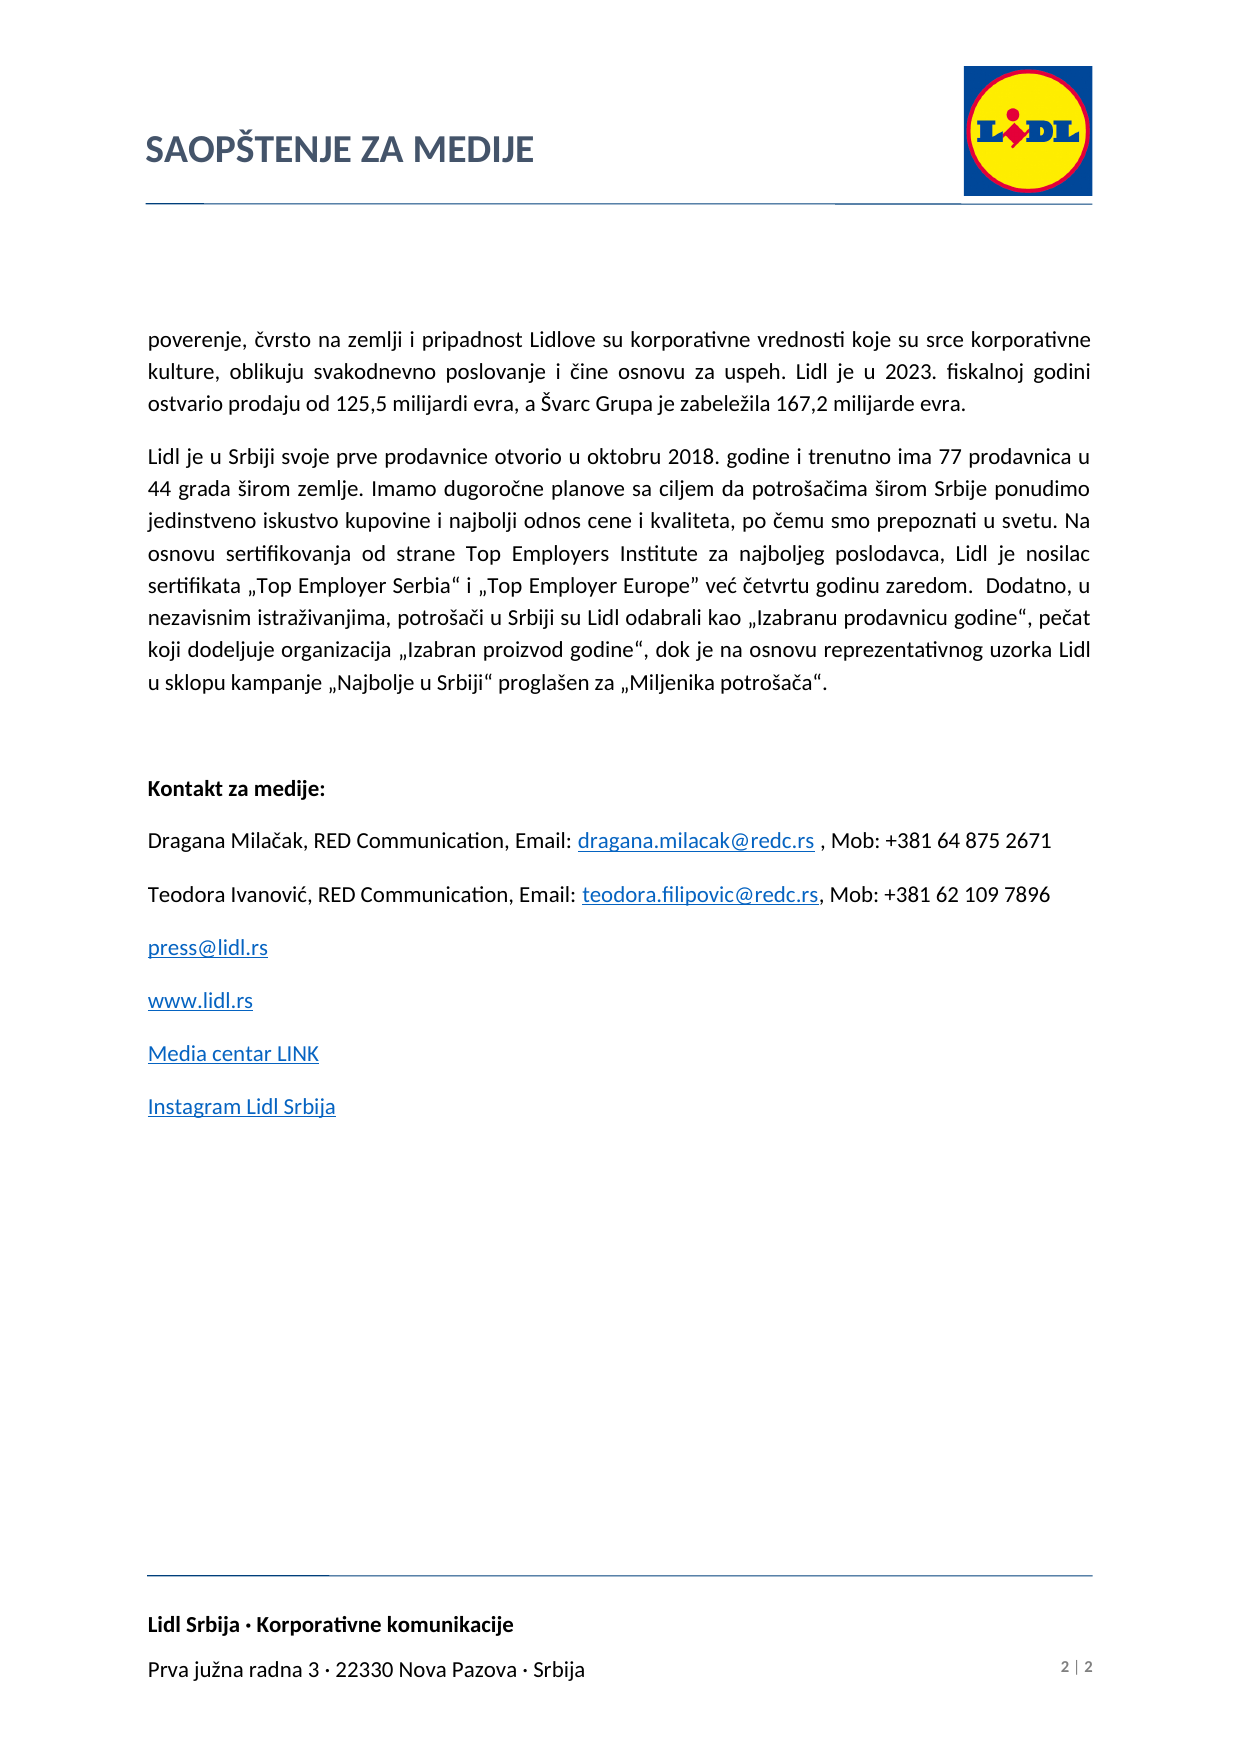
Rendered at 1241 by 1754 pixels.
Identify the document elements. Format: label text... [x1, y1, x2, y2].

text press@lidl.rs [148, 933, 1092, 961]
text Dragana Milačak, RED Communication, Email: dragana.milacak@redc.rs , Mob: +381 64 875 2671 [148, 827, 1092, 855]
text Teodora Ivanović, RED Communication, Email: teodora.filipovic@redc.rs, Mob: +381 62 109 7896 [148, 880, 1092, 908]
text www.lidl.rs [148, 986, 1092, 1014]
text Lidl je u Srbiji svoje prve prodavnice otvorio u oktobru 2018. godine i trenutno ima 77 prodavnica u 44 grada širom zemlje. Imamo dugoročne planove sa ciljem da potrošačima širom Srbije ponudimo jedinstveno iskustvo kupovine i najbolji odnos cene i kvaliteta, po čemu smo prepoznati u svetu. Na osnovu sertifikovanja od strane Top Employers Institute za najboljeg poslodavca, Lidl je nosilac sertifikata „Top Employer Serbia“ i „Top Employer Europe” već četvrtu godinu zaredom. Dodatno, u nezavisnim istraživanjima, potrošači u Srbiji su Lidl odabrali kao „Izabranu prodavnicu godine“, pečat koji dodeljuje organizacija „Izabran proizvod godine“, dok je na osnovu reprezentativnog uzorka Lidl u sklopu kampanje „Najbolje u Srbiji“ proglašen za „Miljenika potrošača“. [148, 442, 1092, 696]
text Kontakt za medije: [148, 774, 1092, 802]
text Media centar LINK [148, 1039, 1092, 1067]
text Instagram Lidl Srbija [148, 1092, 1092, 1120]
picture [963, 66, 1093, 196]
